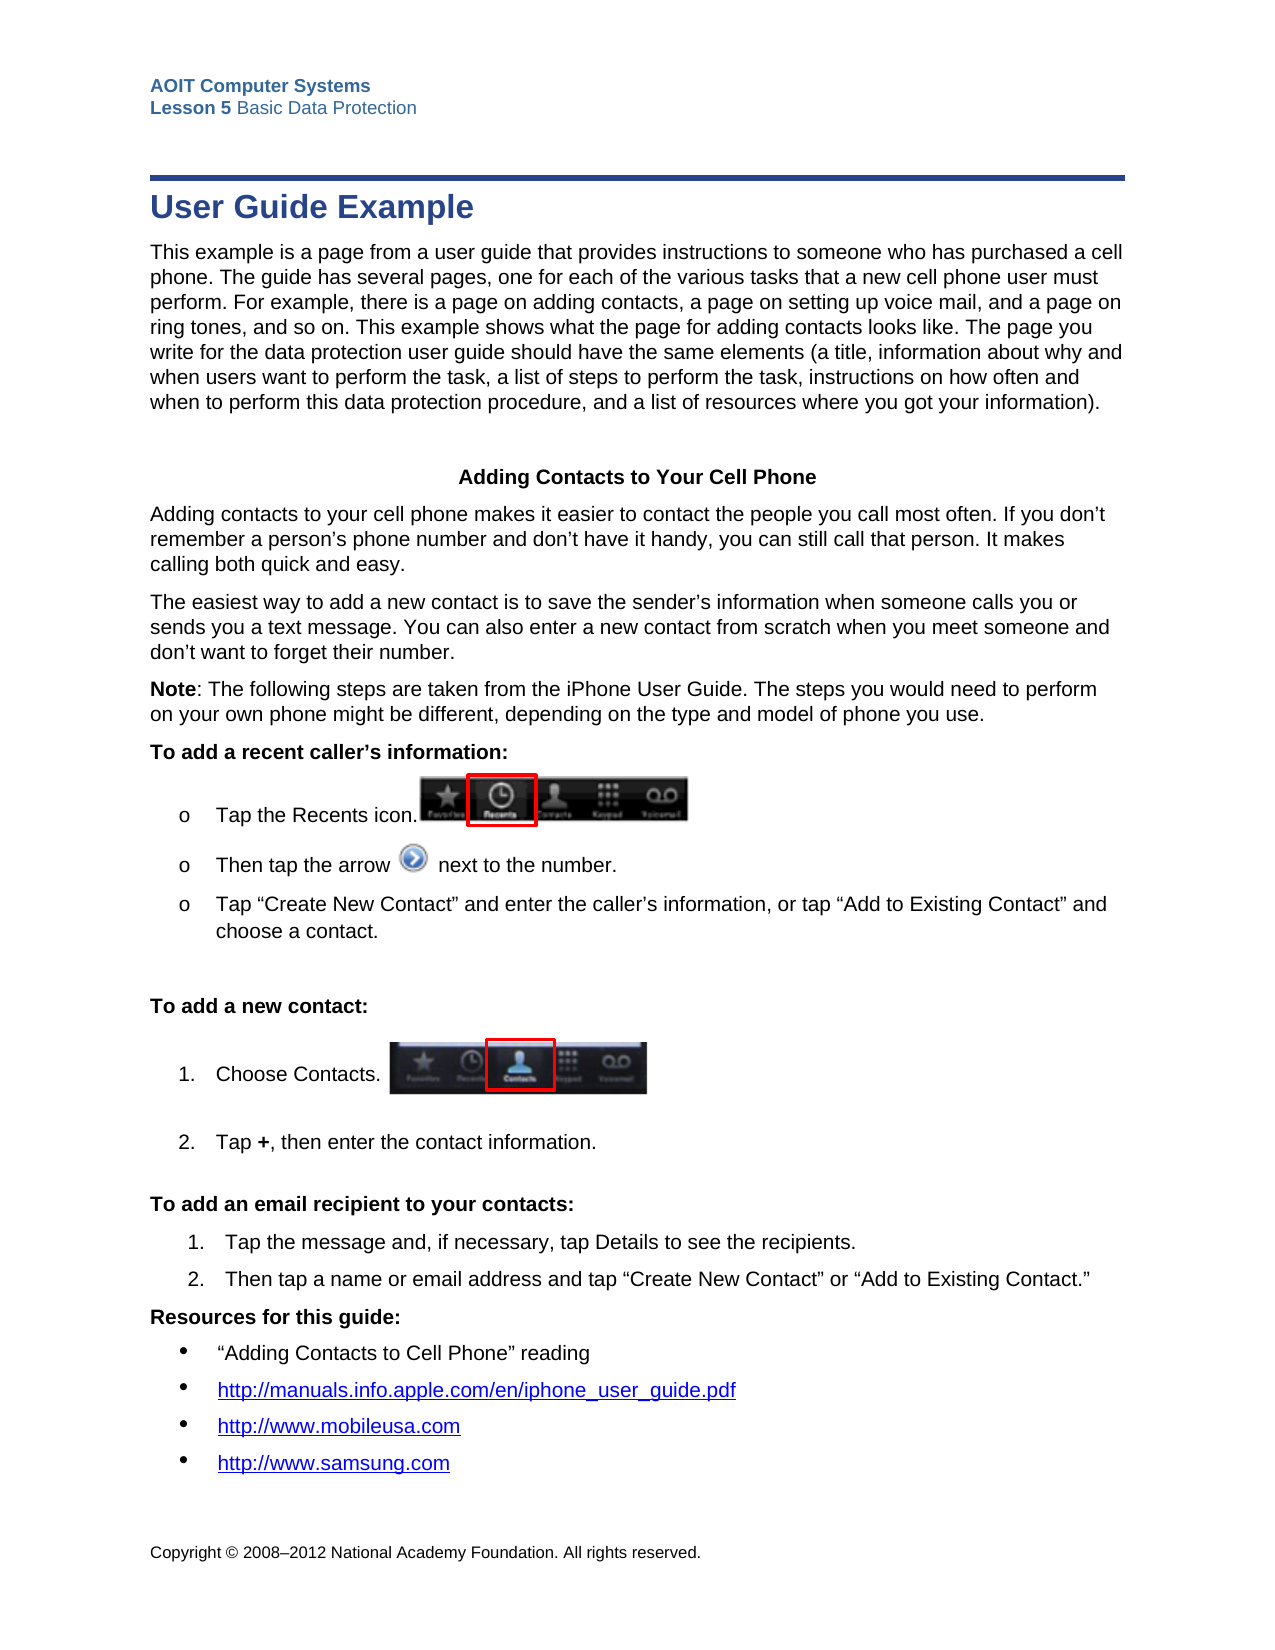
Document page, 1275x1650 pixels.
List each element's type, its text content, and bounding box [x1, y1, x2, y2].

list Tap the message and, if necessary, tap Details to see the recipients. [187, 1228, 1125, 1253]
text To add a recent caller’s information: [150, 738, 1125, 763]
picture [488, 1042, 553, 1088]
text This example is a page from a user guide that provides instructions to someone who has purchased a cell phone. The guide has several pages, one for each of the various tasks that a new cell phone user must perform. For example, there is a page on adding contacts, a page on setting up voice mail, and a page on ring tones, and so on. This example shows what the page for adding contacts looks like. The page you write for the data protection user guide should have the same elements (a title, information about why and when users want to perform the task, a list of steps to perform the task, instructions on how often and when to perform this data protection procedure, and a list of resources where you got your information). [150, 238, 1125, 413]
text To add a new contact: [150, 992, 1125, 1017]
picture [538, 776, 689, 823]
picture [387, 1042, 655, 1101]
text The easiest way to add a new contact is to save the sender’s information when someone calls you or sends you a text message. You can also enter a new contact from scratch when you meet someone and don’t want to forget their number. [150, 588, 1125, 663]
picture [418, 776, 466, 823]
list Then tap the arrow next to the number. [178, 842, 1125, 879]
text To add an email recipient to your contacts: [150, 1191, 1125, 1216]
text Adding contacts to your cell phone makes it easier to contact the people you call most often. If you don’t remember a person’s phone number and don’t have it handy, you can still call that person. It makes calling both quick and easy. [150, 501, 1125, 576]
text Resources for this guide: [150, 1303, 1125, 1328]
text http://www.samsung.com [180, 1451, 1125, 1475]
picture [470, 777, 534, 823]
text “Adding Contacts to Cell Phone” reading [180, 1341, 1125, 1365]
text User Guide Example [150, 181, 1125, 226]
text Adding Contacts to Your Cell Phone [150, 463, 1125, 488]
text Note: The following steps are taken from the iPhone User Guide. The steps you would need to perform on your own phone might be different, depending on the type and model of phone you use. [150, 676, 1125, 726]
list Tap the Recents icon. [178, 776, 1125, 829]
text http://manuals.info.apple.com/en/iphone_user_guide.pdf [180, 1378, 1125, 1402]
list Tap “Create New Contact” and enter the caller’s information, or tap “Add to Existing Contact” and choose a contact. [178, 892, 1125, 942]
list Tap +, then enter the contact information. [178, 1129, 1125, 1153]
list Then tap a name or email address and tap “Create New Contact” or “Add to Existing Contact.” [187, 1266, 1125, 1291]
text http://www.mobileusa.com [180, 1414, 1125, 1438]
picture [396, 841, 433, 873]
